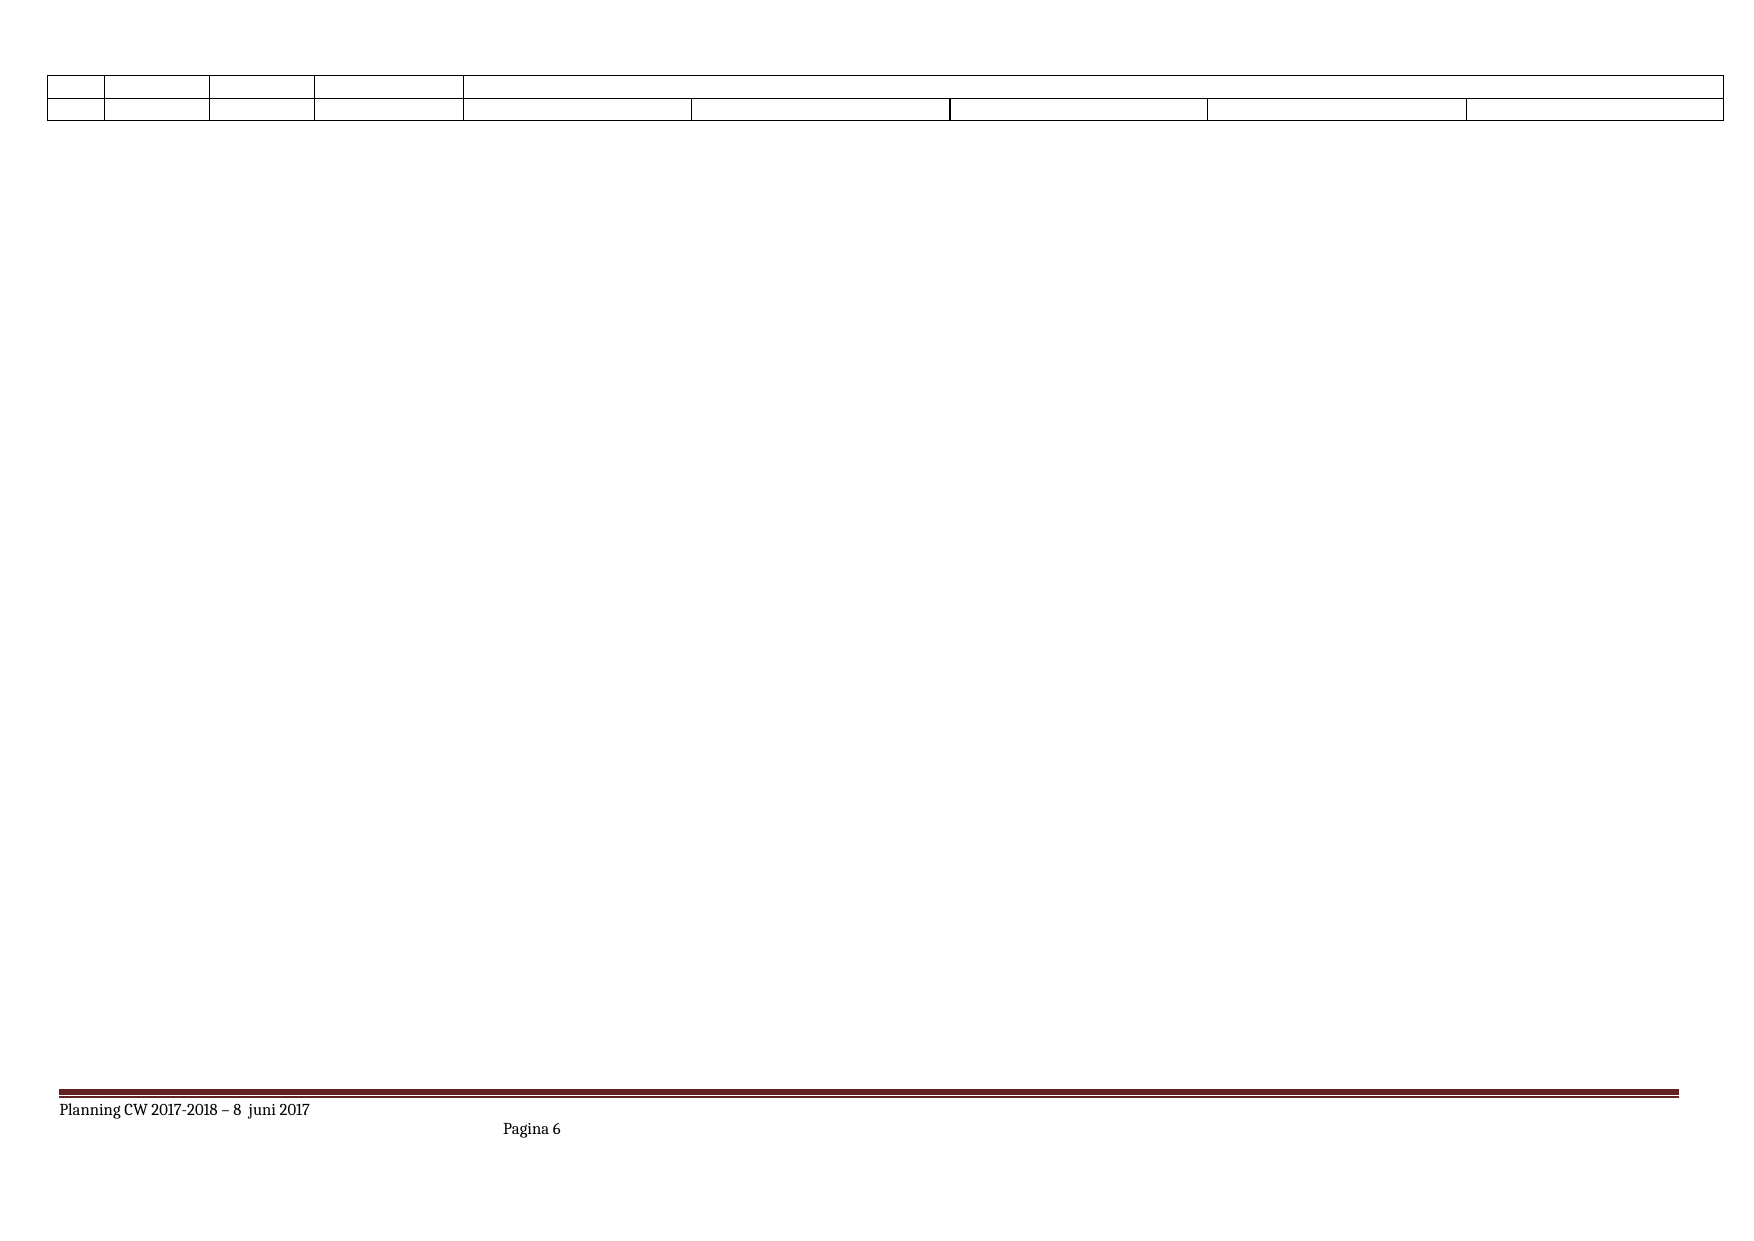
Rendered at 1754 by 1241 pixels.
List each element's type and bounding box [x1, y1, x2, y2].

table_cell [1467, 99, 1723, 120]
table_cell [1208, 99, 1466, 120]
table_cell [105, 76, 209, 98]
table_cell [692, 99, 949, 120]
table_cell [210, 76, 314, 98]
table_cell [464, 99, 691, 120]
table_cell [315, 76, 463, 98]
table_cell [464, 76, 1723, 98]
table_cell [48, 76, 104, 98]
table_cell [210, 99, 314, 120]
table_cell [951, 99, 1207, 120]
table_cell [105, 99, 209, 120]
table_cell [48, 99, 104, 120]
table_cell [315, 99, 463, 120]
